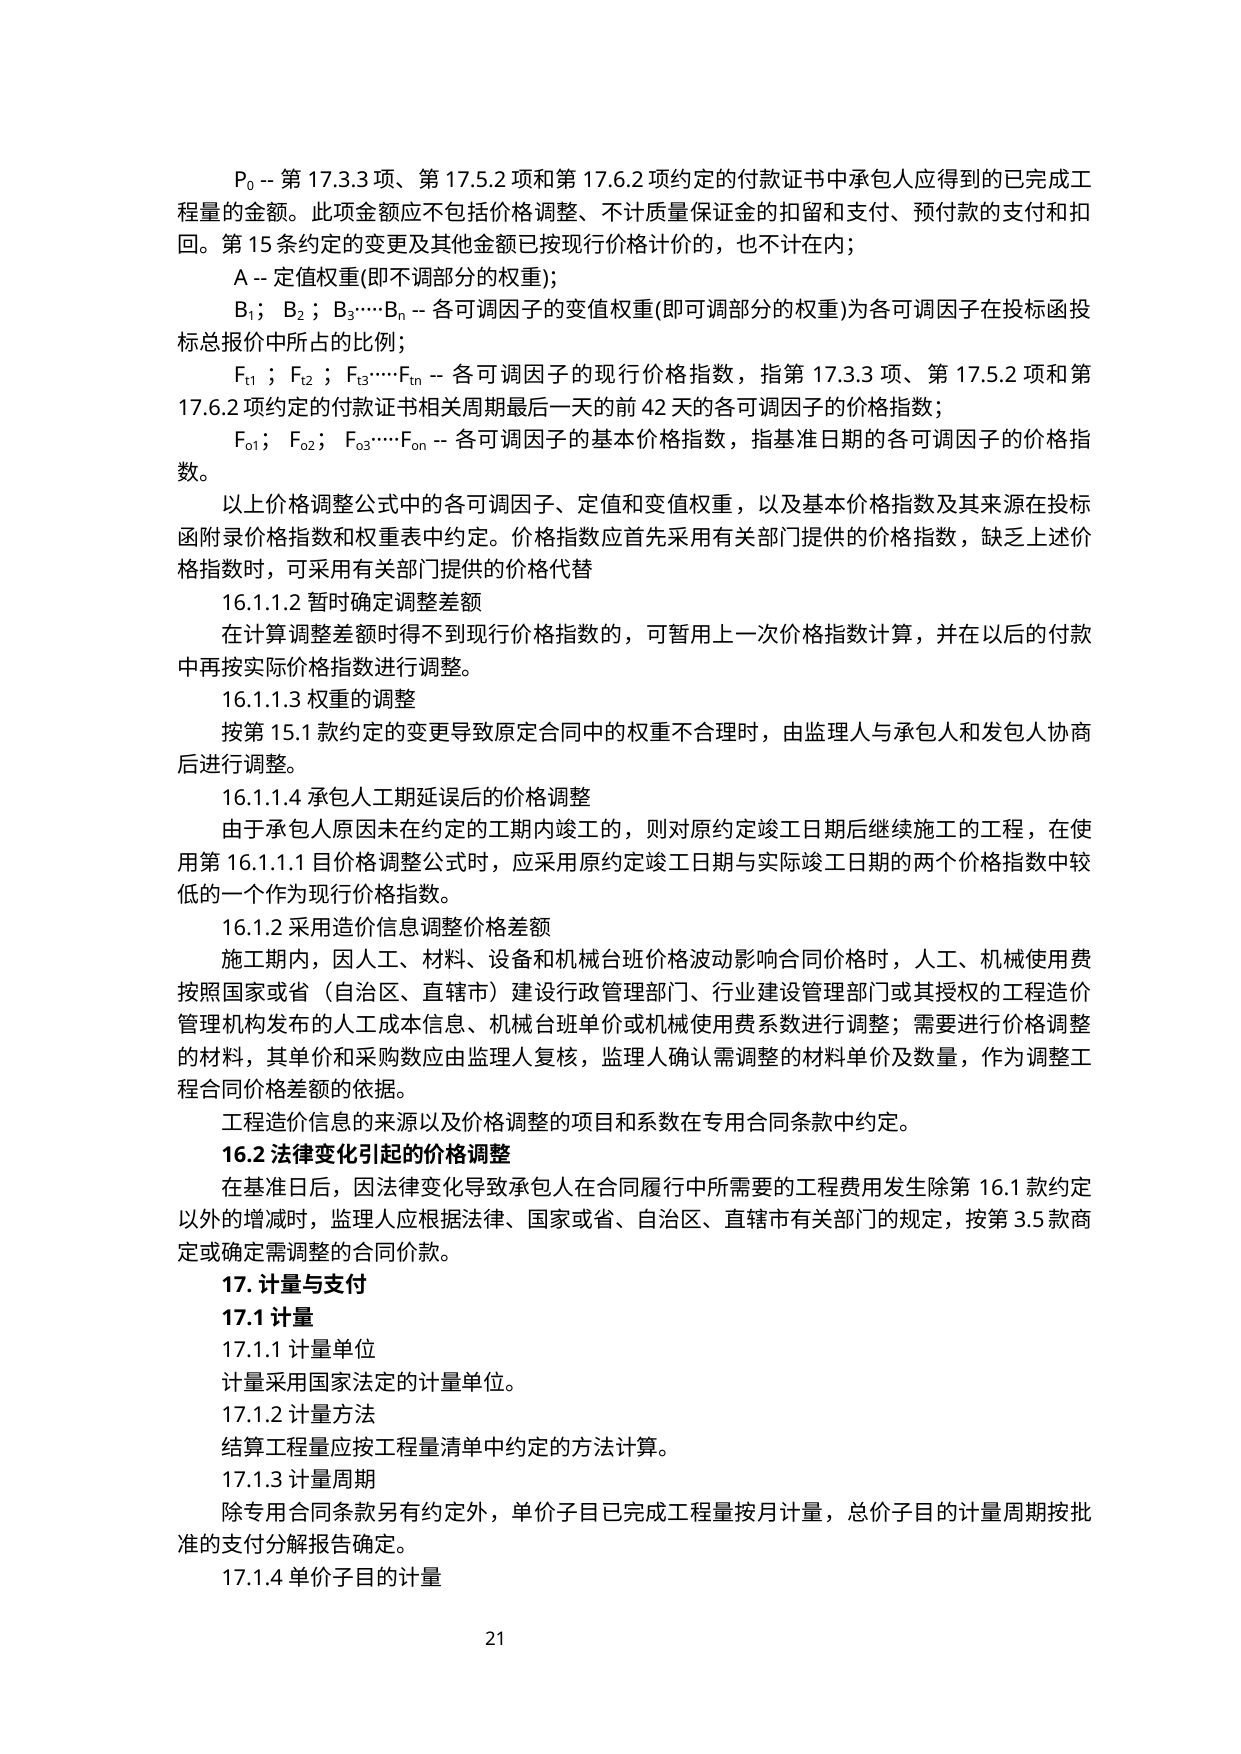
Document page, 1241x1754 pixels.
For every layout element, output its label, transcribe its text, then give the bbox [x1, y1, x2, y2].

subtitle 17. 计量与支付 [177, 1267, 1093, 1299]
text 在计算调整差额时得不到现行价格指数的，可暂用上一次价格指数计算，并在以后的付款中再按实际价格指数进行调整。 [177, 617, 1093, 682]
text 在基准日后，因法律变化导致承包人在合同履行中所需要的工程费用发生除第16.1款约定以外的增减时，监理人应根据法律、国家或省、自治区、直辖市有关部门的规定，按第3.5款商定或确定需调整的合同价款。 [177, 1169, 1093, 1267]
text 17.1.1 计量单位 [177, 1332, 1093, 1364]
text 17.1.2 计量方法 [177, 1397, 1093, 1429]
subtitle 17.1 计量 [177, 1299, 1093, 1332]
subtitle 16.2 法律变化引起的价格调整 [177, 1137, 1093, 1169]
text 16.1.1.3 权重的调整 [177, 682, 1093, 714]
text A -- 定值权重(即不调部分的权重)； [177, 259, 1093, 292]
text 结算工程量应按工程量清单中约定的方法计算。 [177, 1429, 1093, 1462]
text 17.1.3 计量周期 [177, 1462, 1093, 1494]
text 16.1.1.2 暂时确定调整差额 [177, 584, 1093, 617]
text 施工期内，因人工、材料、设备和机械台班价格波动影响合同价格时，人工、机械使用费按照国家或省（自治区、直辖市）建设行政管理部门、行业建设管理部门或其授权的工程造价管理机构发布的人工成本信息、机械台班单价或机械使用费系数进行调整；需要进行价格调整的材料，其单价和采购数应由监理人复核，监理人确认需调整的材料单价及数量，作为调整工程合同价格差额的依据。 [177, 942, 1093, 1104]
text 17.1.4 单价子目的计量 [177, 1559, 1093, 1592]
text 由于承包人原因未在约定的工期内竣工的，则对原约定竣工日期后继续施工的工程，在使用第16.1.1.1目价格调整公式时，应采用原约定竣工日期与实际竣工日期的两个价格指数中较低的一个作为现行价格指数。 [177, 812, 1093, 909]
text 16.1.1.4 承包人工期延误后的价格调整 [177, 779, 1093, 812]
text 工程造价信息的来源以及价格调整的项目和系数在专用合同条款中约定。 [177, 1104, 1093, 1137]
text Ft1 ；Ft2 ；Ft3·····Ftn -- 各可调因子的现行价格指数，指第17.3.3项、第17.5.2项和第17.6.2项约定的付款证书相关周期最后一天的前42天的各可调因子的价格指数； [177, 357, 1093, 422]
text 计量采用国家法定的计量单位。 [177, 1364, 1093, 1397]
text 除专用合同条款另有约定外，单价子目已完成工程量按月计量，总价子目的计量周期按批准的支付分解报告确定。 [177, 1494, 1093, 1559]
text 按第15.1款约定的变更导致原定合同中的权重不合理时，由监理人与承包人和发包人协商后进行调整。 [177, 714, 1093, 779]
text P0 -- 第17.3.3项、第17.5.2项和第17.6.2项约定的付款证书中承包人应得到的已完成工程量的金额。此项金额应不包括价格调整、不计质量保证金的扣留和支付、预付款的支付和扣回。第15条约定的变更及其他金额已按现行价格计价的，也不计在内； [177, 162, 1093, 259]
text Fo1； Fo2； Fo3·····Fon -- 各可调因子的基本价格指数，指基准日期的各可调因子的价格指数。 [177, 422, 1093, 487]
text 16.1.2 采用造价信息调整价格差额 [177, 909, 1093, 942]
text B1； B2 ；B3·····Bn -- 各可调因子的变值权重(即可调部分的权重)为各可调因子在投标函投标总报价中所占的比例； [177, 292, 1093, 357]
text 以上价格调整公式中的各可调因子、定值和变值权重，以及基本价格指数及其来源在投标函附录价格指数和权重表中约定。价格指数应首先采用有关部门提供的价格指数，缺乏上述价格指数时，可采用有关部门提供的价格代替 [177, 487, 1093, 584]
